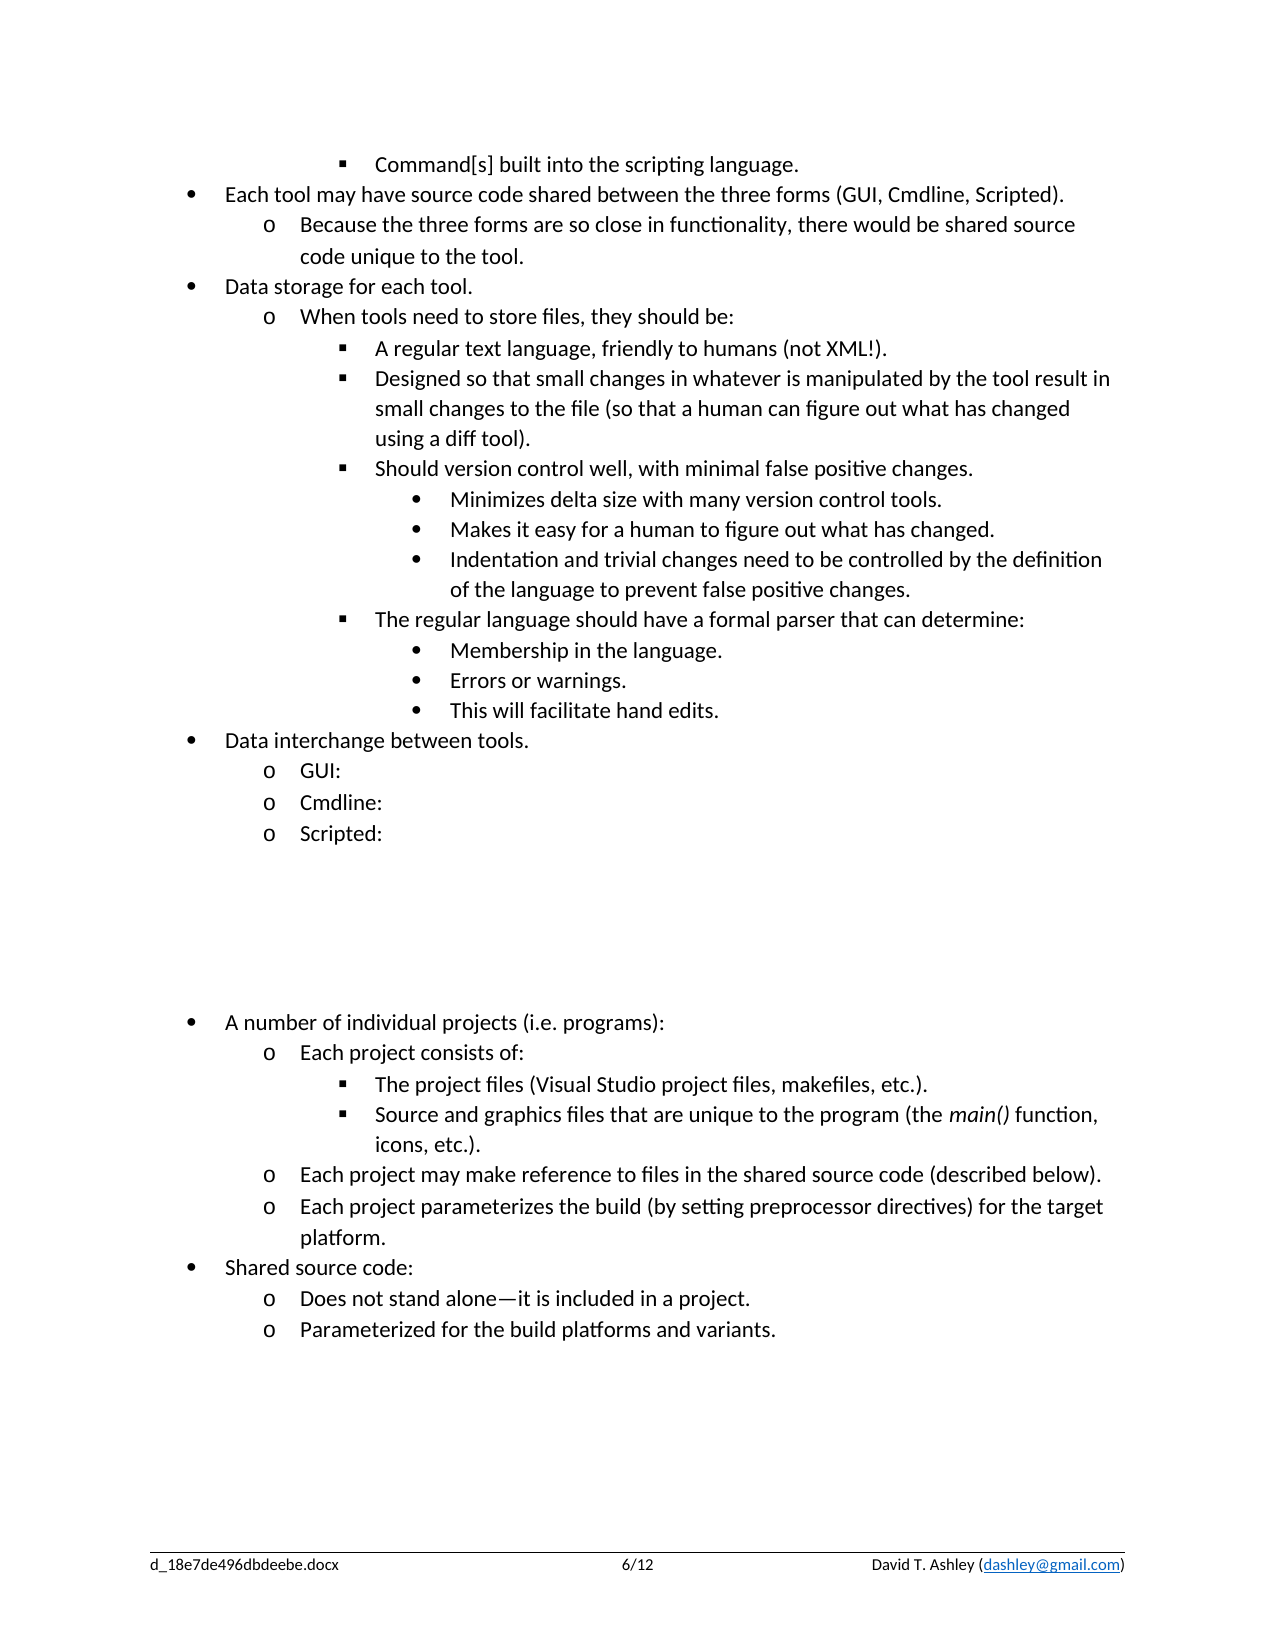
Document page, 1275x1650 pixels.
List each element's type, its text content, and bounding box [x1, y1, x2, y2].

list The regular language should have a formal parser that can determine: [337, 606, 1125, 633]
list Because the three forms are so close in functionality, there would be shared source code unique to the tool. [262, 210, 1125, 270]
list A regular text language, friendly to humans (not XML!). [337, 334, 1125, 362]
list Does not stand alone—it is included in a project. [262, 1284, 1125, 1313]
list When tools need to store files, they should be: [262, 302, 1125, 331]
list Designed so that small changes in whatever is manipulated by the tool result in small changes to the file (so that a human can figure out what has changed using a diff tool). [337, 364, 1125, 452]
list GUI: [262, 757, 1125, 786]
list Errors or warnings. [412, 666, 1125, 694]
list Source and graphics files that are unique to the program (the main() function, icons, etc.). [337, 1100, 1125, 1158]
list Membership in the language. [412, 636, 1125, 664]
list Data storage for each tool. [187, 272, 1125, 300]
list A number of individual projects (i.e. programs): [187, 1008, 1125, 1036]
list Minimizes delta size with many version control tools. [412, 485, 1125, 513]
list Each project may make reference to files in the shared source code (described below). [262, 1161, 1125, 1190]
list Each project parameterizes the build (by setting preprocessor directives) for the target platform. [262, 1192, 1125, 1251]
list Cmdline: [262, 788, 1125, 817]
list Should version control well, with minimal false positive changes. [337, 454, 1125, 482]
list Command[s] built into the scripting language. [337, 150, 1125, 178]
list Indentation and trivial changes need to be controlled by the definition of the language to prevent false positive changes. [412, 545, 1125, 603]
list Each tool may have source code shared between the three forms (GUI, Cmdline, Scripted). [187, 180, 1125, 208]
list Parameterized for the build platforms and variants. [262, 1315, 1125, 1344]
list Shared source code: [187, 1253, 1125, 1282]
list This will facilitate hand edits. [412, 696, 1125, 724]
list Each project consists of: [262, 1038, 1125, 1068]
list The project files (Visual Studio project files, makefiles, etc.). [337, 1070, 1125, 1098]
list Scripted: [262, 819, 1125, 849]
list Makes it easy for a human to figure out what has changed. [412, 515, 1125, 543]
list Data interchange between tools. [187, 726, 1125, 754]
